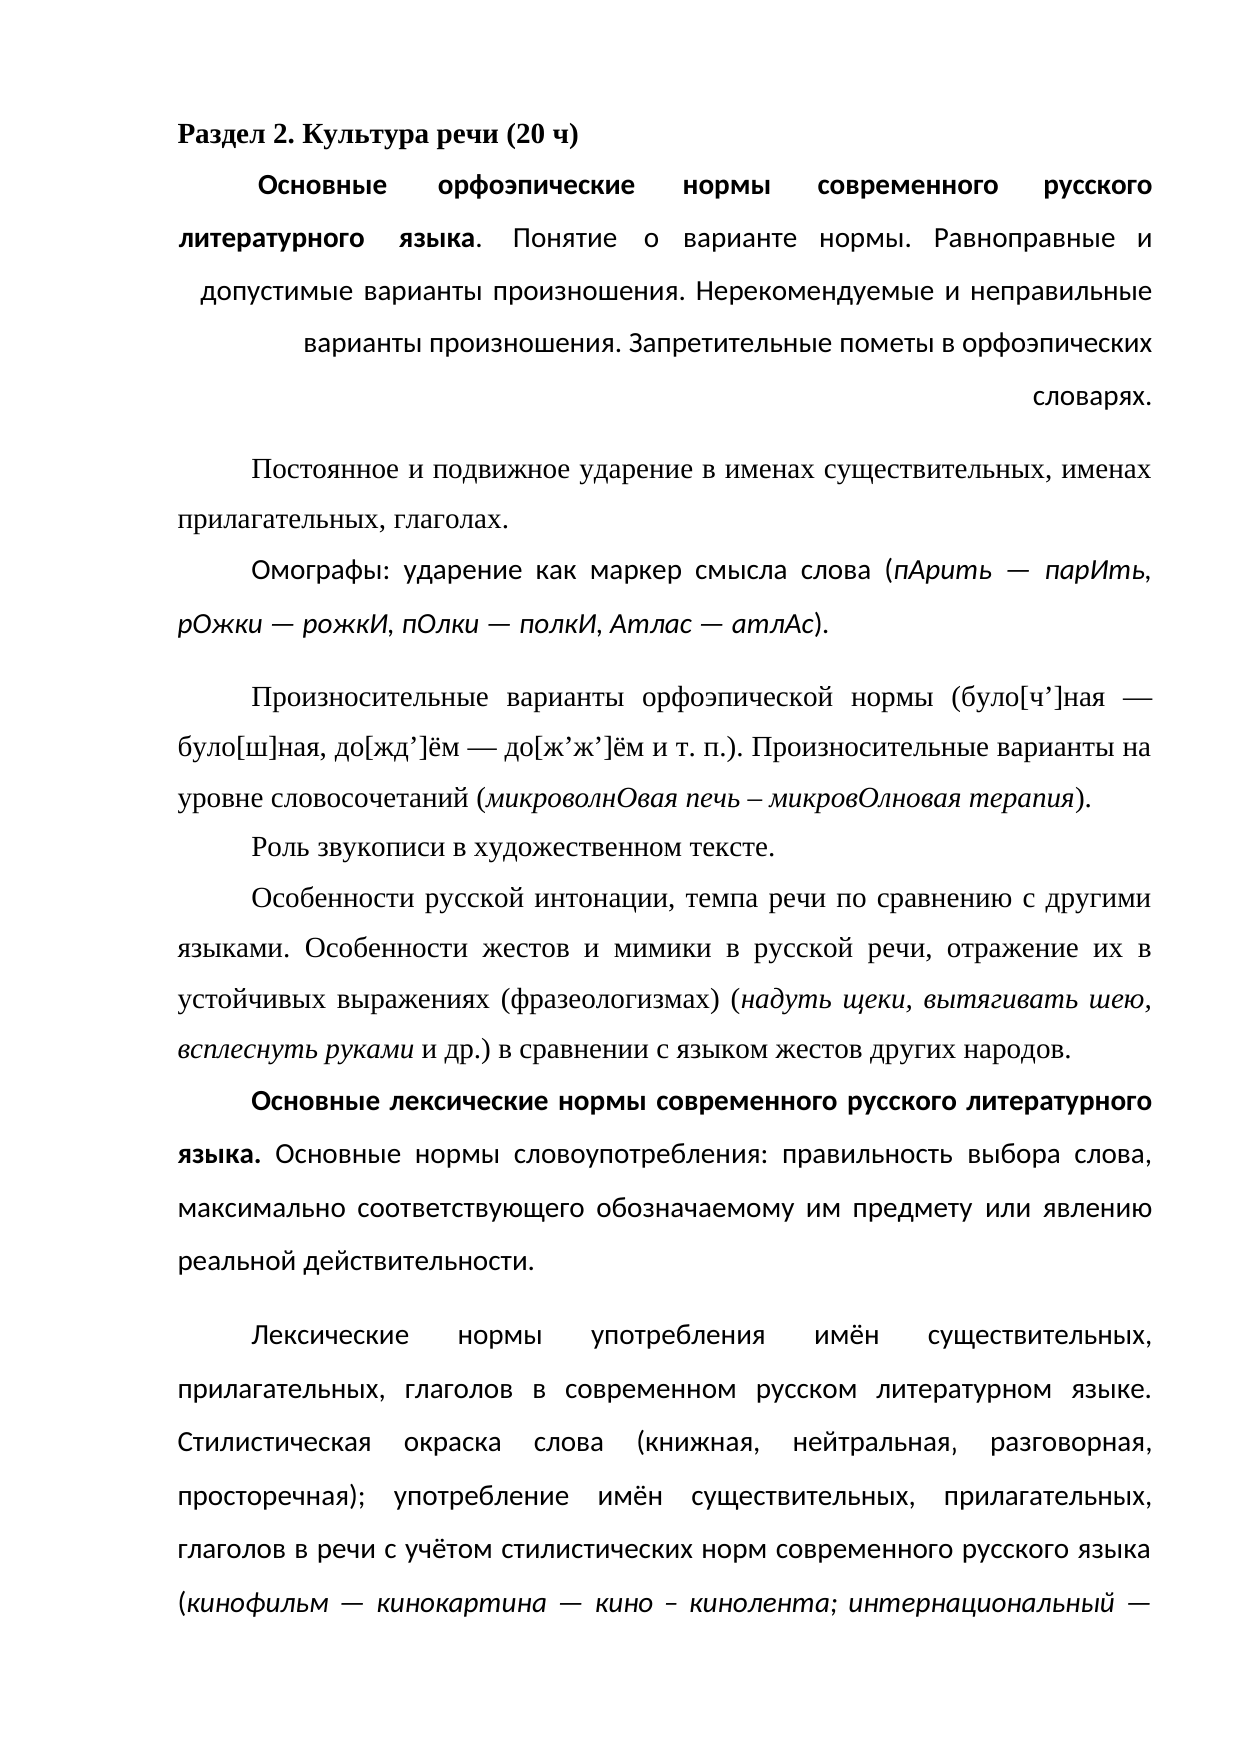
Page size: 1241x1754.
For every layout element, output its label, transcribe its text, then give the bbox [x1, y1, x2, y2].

subtitle Раздел 2. Культура речи (20 ч) [177, 116, 1176, 149]
text Роль звукописи в художественном тексте. [251, 830, 1176, 863]
text Постоянное и подвижное ударение в именах существительных, именах прилагательных, глаголах. [177, 451, 1152, 534]
text Основные лексические нормы современного русского литературного языка. Основные нормы словоупотребления: правильность выбора слова, максимально соответствующего обозначаемому им предмету или явлению реальной действительности. [177, 1082, 1152, 1278]
text Омографы: ударение как маркер смысла слова (пАрить — парИть, рОжки — рожкИ, пОлки — полкИ, Атлас — атлАс). [177, 551, 1152, 640]
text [177, 1316, 1152, 1619]
text Произносительные варианты орфоэпической нормы (було[ч’]ная — було[ш]ная, до[жд’]ём — до[ж’ж’]ём и т. п.). Произносительные варианты на уровне словосочетаний (микроволнОвая печь – микровОлновая терапия). [177, 679, 1152, 813]
text Основные орфоэпические нормы современного русского литературного языка. Понятие о варианте нормы. Равноправные и допустимые варианты произношения. Нерекомендуемые и неправильные варианты произношения. Запретительные пометы в орфоэпических словарях. [177, 166, 1152, 413]
text Особенности русской интонации, темпа речи по сравнению с другими языками. Особенности жестов и мимики в русской речи, отражение их в устойчивых выражениях (фразеологизмах) (надуть щеки, вытягивать шею, всплеснуть руками и др.) в сравнении с языком жестов других народов. [177, 880, 1152, 1065]
